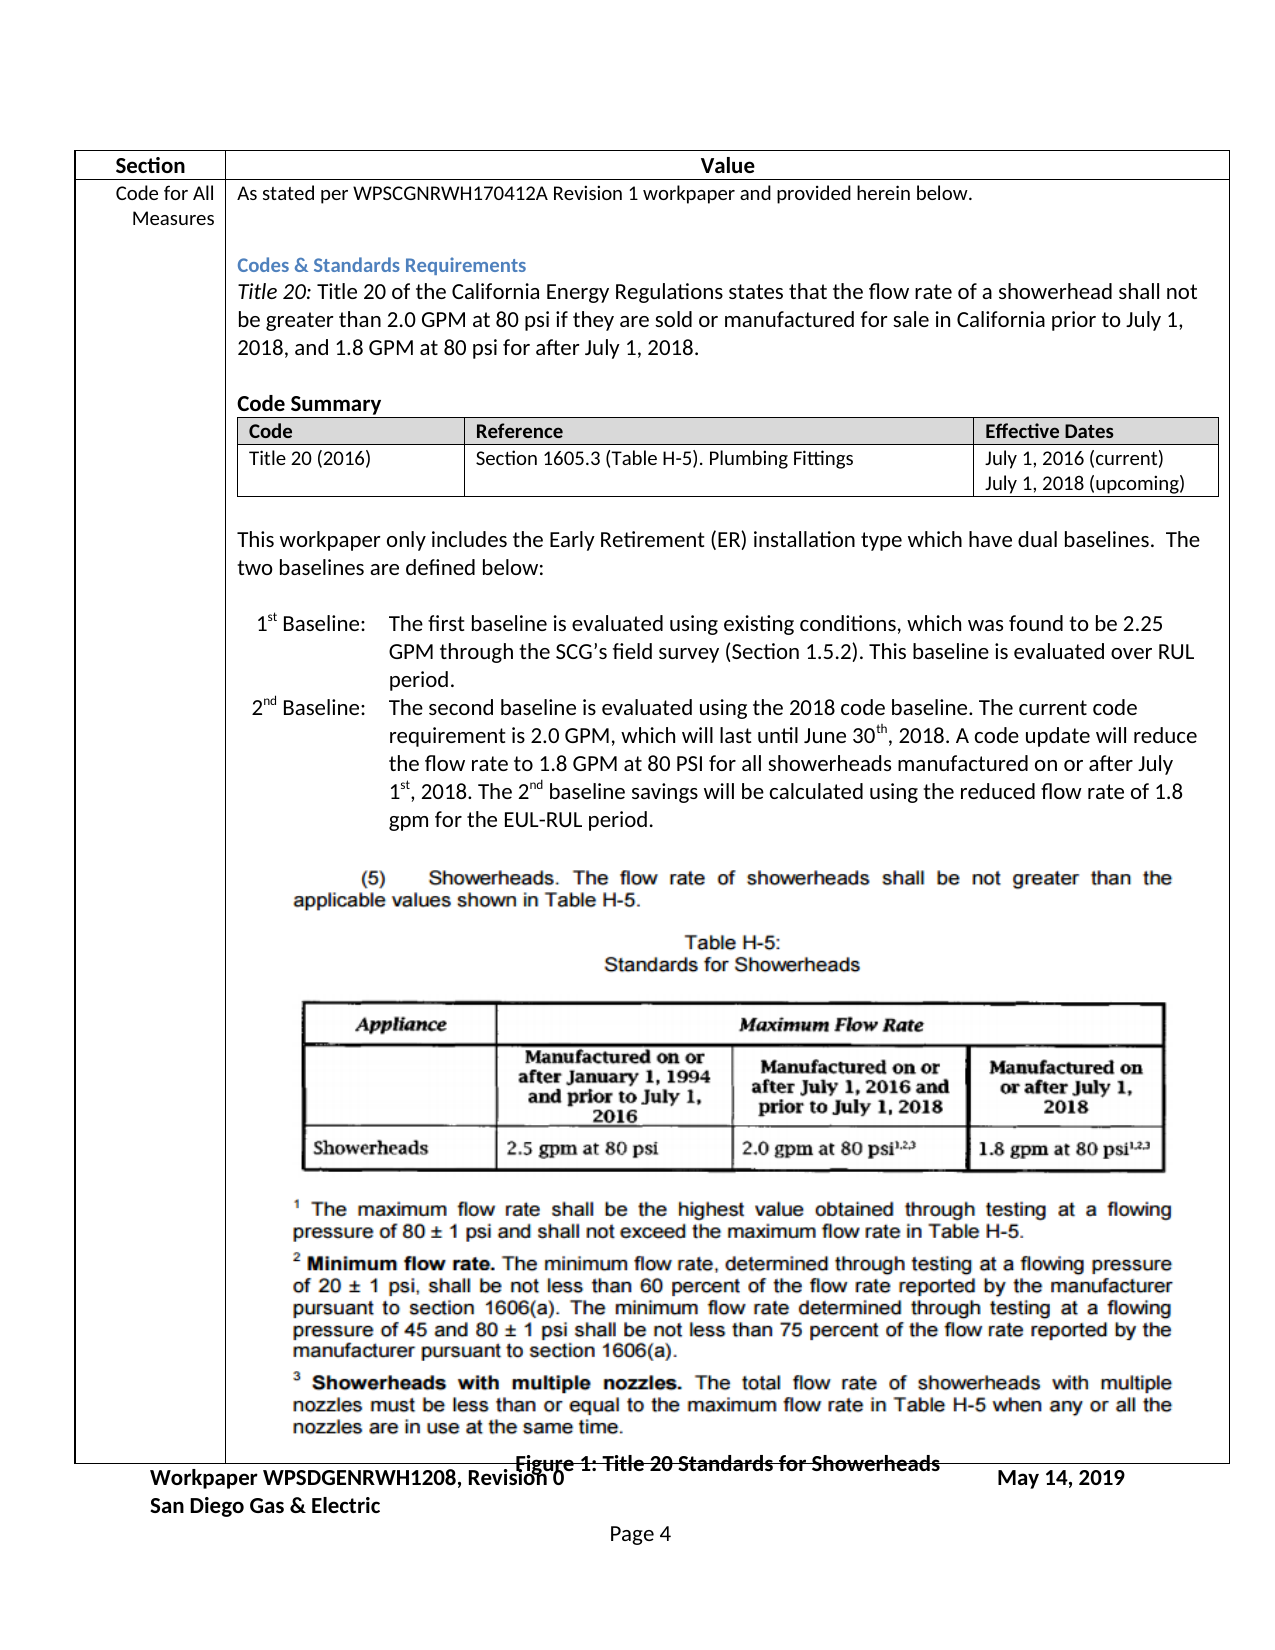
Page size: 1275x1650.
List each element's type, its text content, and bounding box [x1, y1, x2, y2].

table_header Section [76, 151, 225, 179]
table_header Value [226, 151, 1229, 179]
table_cell As stated per WPSCGNRWH170412A Revision 1 workpaper and provided herein below. Codes & Standards Requirements Title 20: Title 20 of the California Energy Regulations states that the flow rate of a showerhead shall not be greater than 2.0 GPM at 80 psi if they are sold or manufactured for sale in California prior to July 1, 2018, and 1.8 GPM at 80 psi for after July 1, 2018. Code Summary This workpaper only includes the Early Retirement (ER) installation type which have dual baselines. The two baselines are defined below: Figure 1: Title 20 Standards for Showerheads [226, 180, 1229, 1463]
picture [237, 861, 1212, 1449]
table_cell Code for All Measures [76, 180, 225, 1463]
